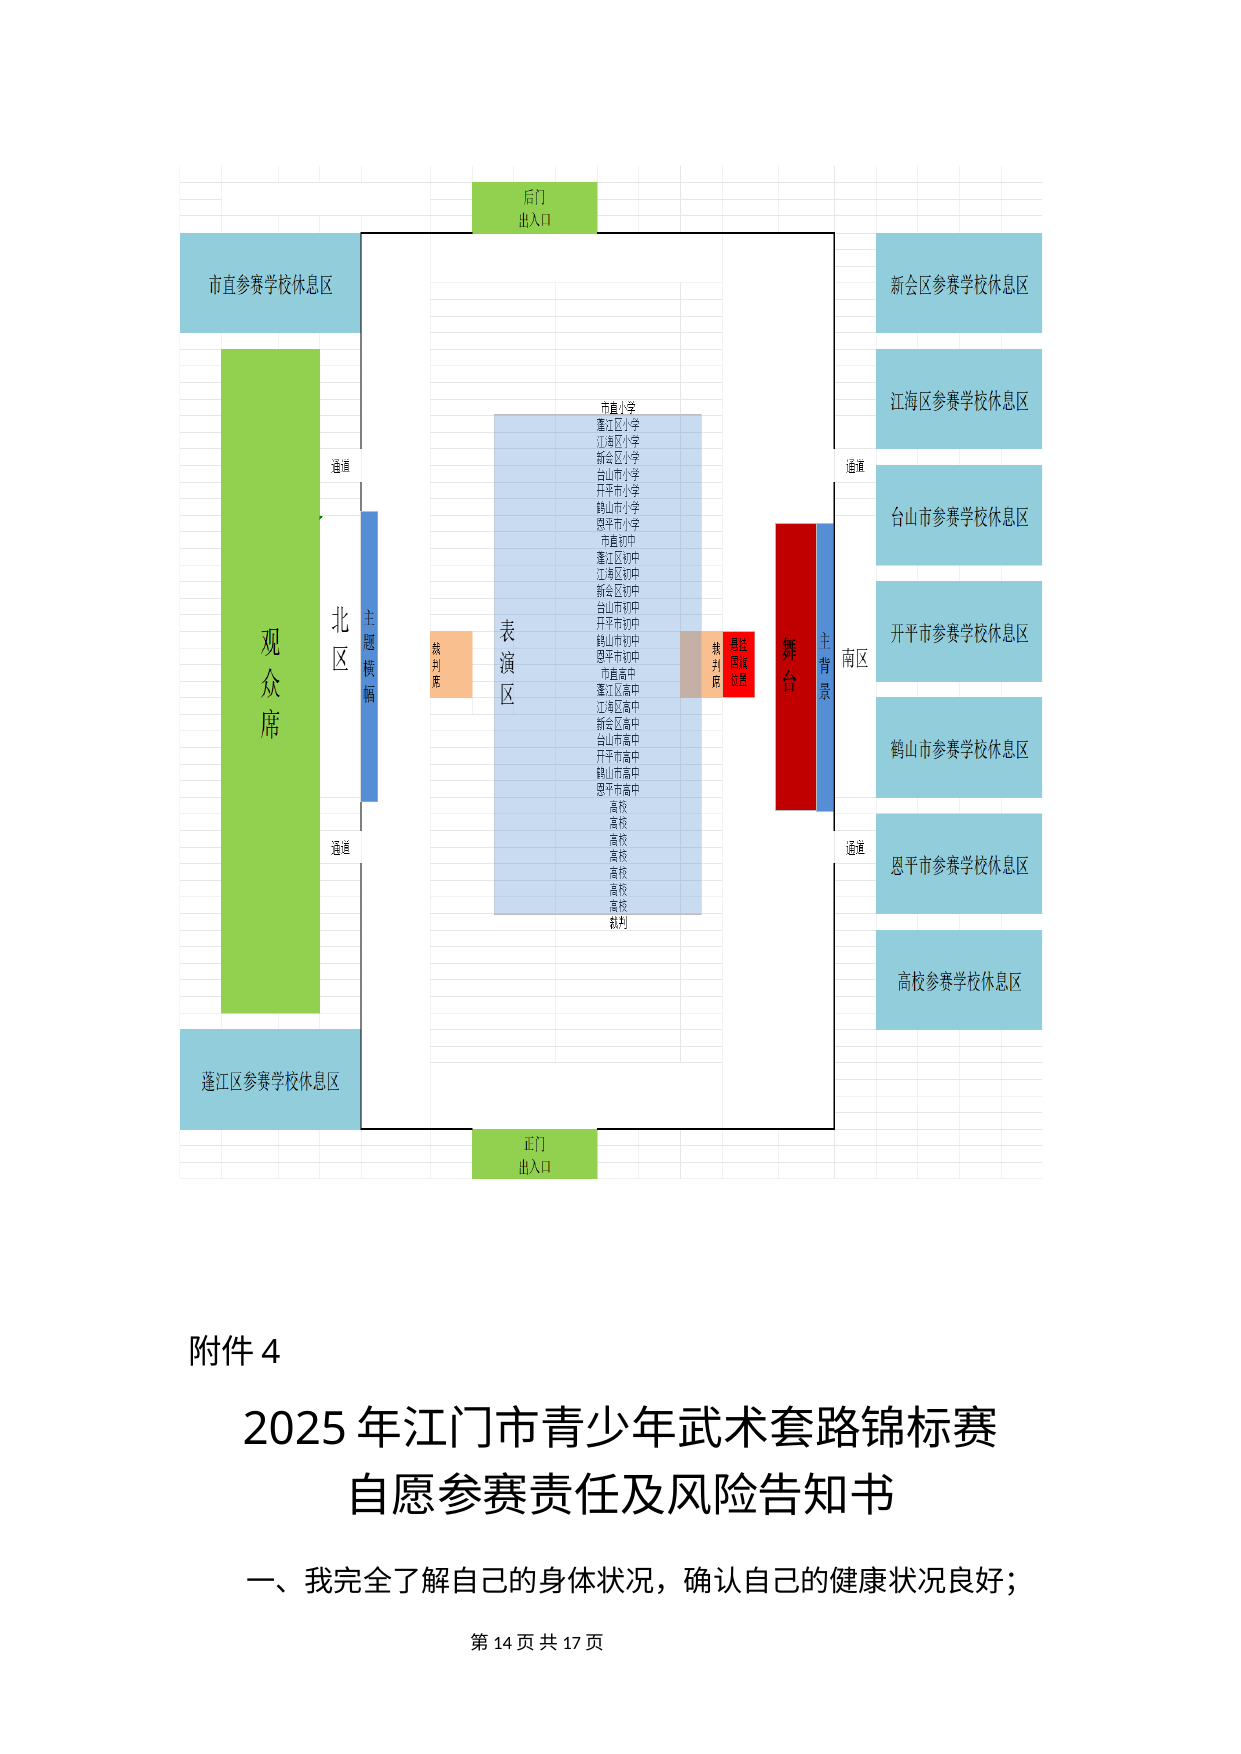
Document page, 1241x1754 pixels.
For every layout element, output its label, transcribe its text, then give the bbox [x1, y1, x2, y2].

picture [179, 166, 1043, 1179]
text 2025年江门市青少年武术套路锦标赛 [188, 1392, 1052, 1458]
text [188, 1558, 1052, 1600]
text 自愿参赛责任及风险告知书 [188, 1458, 1052, 1524]
text 附件4 [188, 1316, 1052, 1382]
